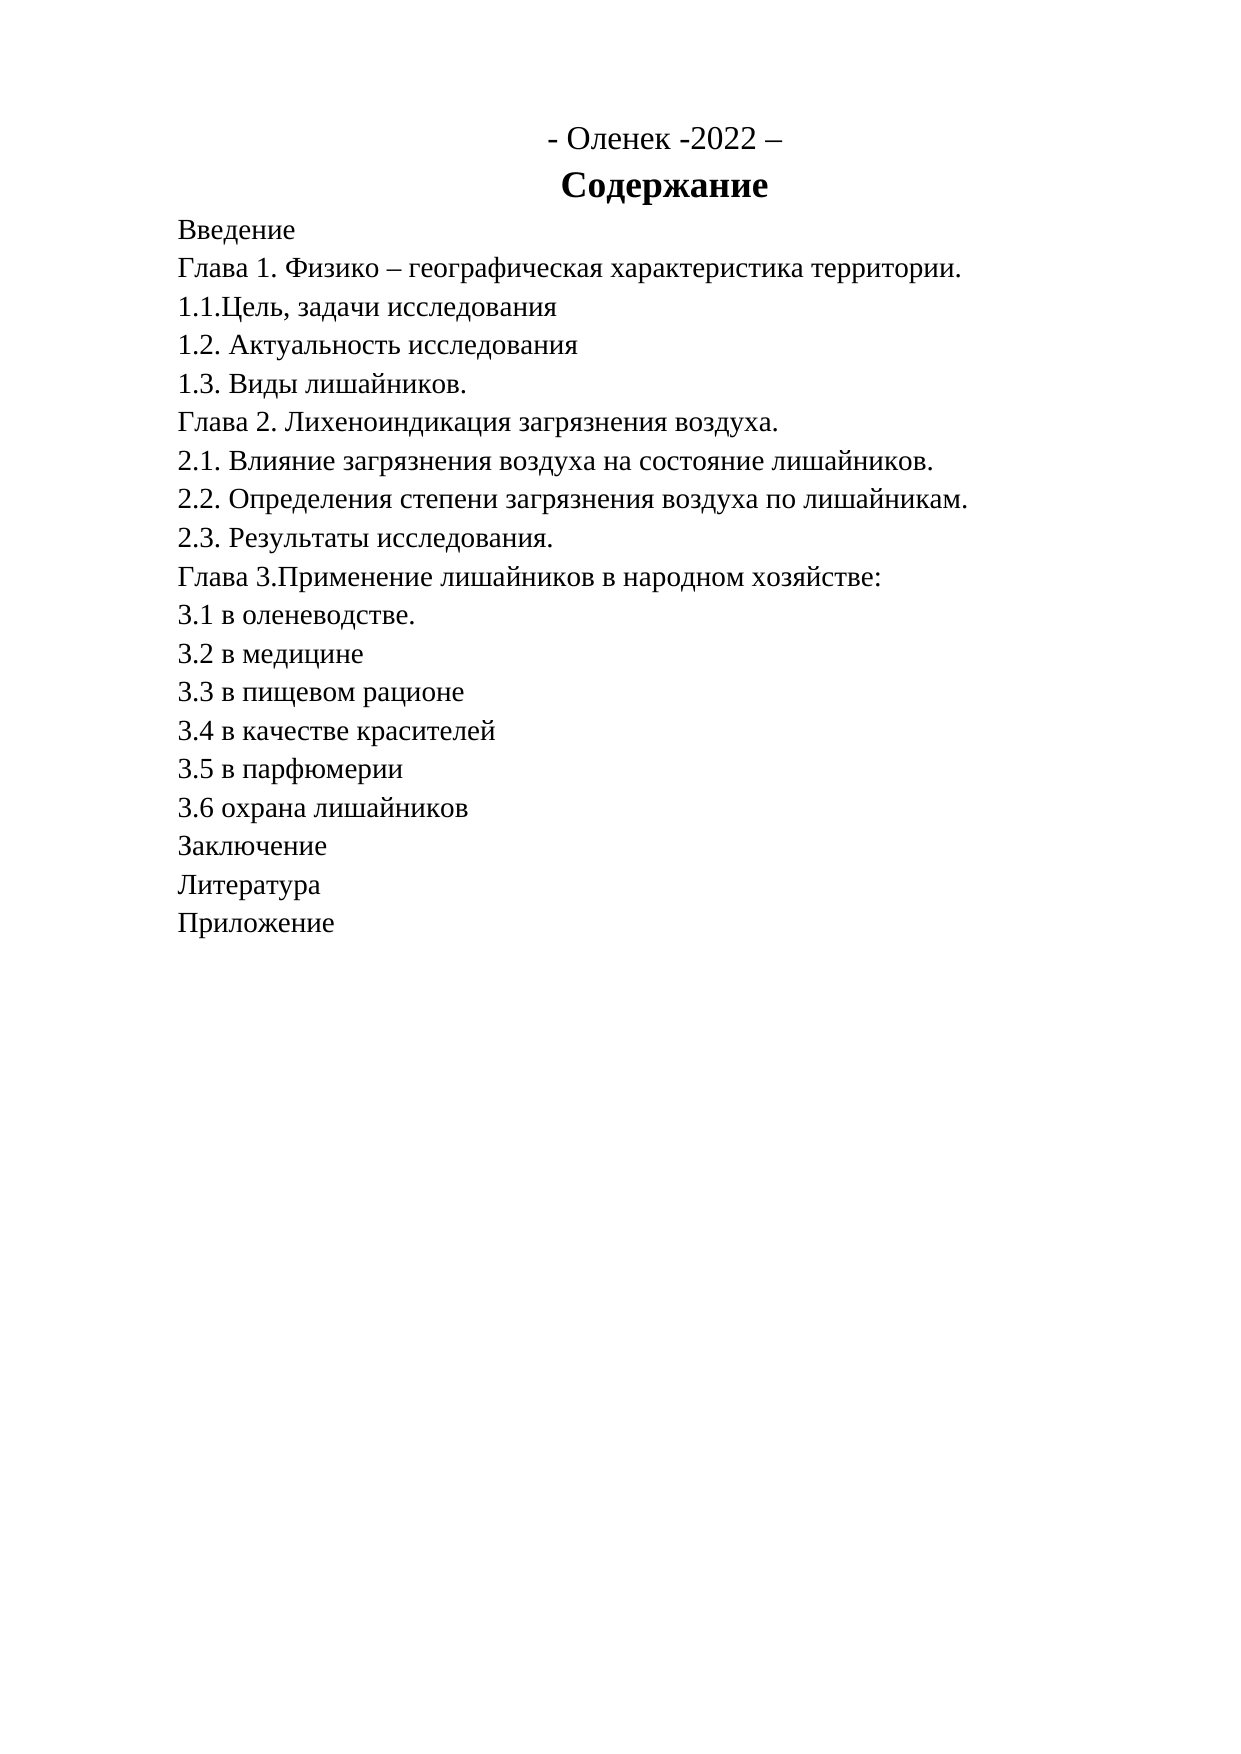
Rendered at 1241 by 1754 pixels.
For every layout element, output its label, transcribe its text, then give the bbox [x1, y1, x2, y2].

text 3.1 в оленеводстве. [177, 597, 1152, 631]
text Приложение [177, 906, 1152, 939]
text Заключение [177, 828, 1152, 862]
text 2.3. Результаты исследования. [177, 520, 1152, 554]
text 1.3. Виды лишайников. [177, 366, 1152, 399]
text 2.2. Определения степени загрязнения воздуха по лишайникам. [177, 482, 1152, 515]
text Глава 3.Применение лишайников в народном хозяйстве: [177, 559, 1152, 592]
text 1.1.Цель, задачи исследования [177, 289, 1152, 322]
text Содержание [177, 162, 1152, 205]
text - Оленек -2022 – [177, 118, 1152, 156]
text Глава 2. Лихеноиндикация загрязнения воздуха. [177, 404, 1152, 438]
text Введение [177, 212, 1152, 245]
text 3.6 охрана лишайников [177, 790, 1152, 823]
text Глава 1. Физико – географическая характеристика территории. [177, 250, 1152, 284]
text Литература [177, 867, 1152, 901]
text 1.2. Актуальность исследования [177, 327, 1152, 361]
text 3.2 в медицине [177, 636, 1152, 669]
text 3.5 в парфюмерии [177, 751, 1152, 785]
text 3.4 в качестве красителей [177, 713, 1152, 746]
text 2.1. Влияние загрязнения воздуха на состояние лишайников. [177, 443, 1152, 477]
text 3.3 в пищевом рационе [177, 674, 1152, 708]
